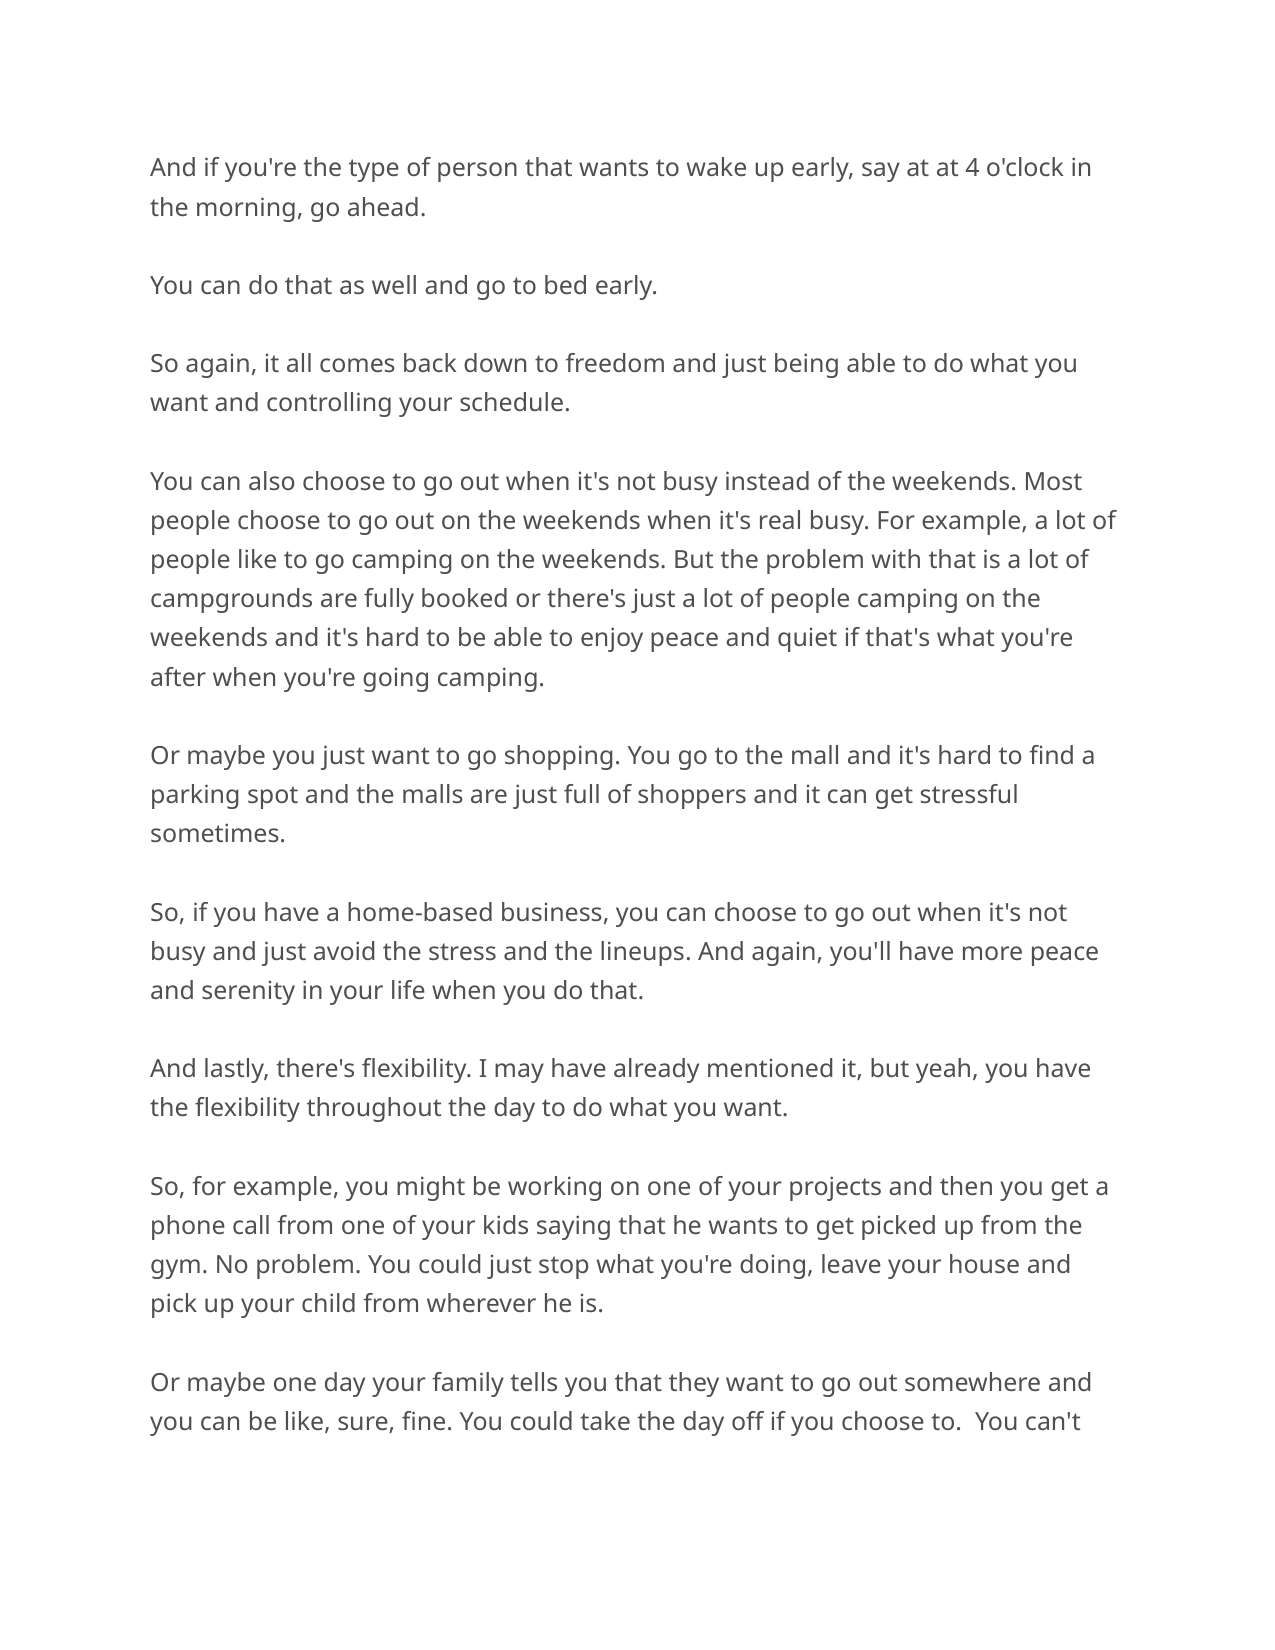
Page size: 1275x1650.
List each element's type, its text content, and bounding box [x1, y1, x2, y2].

text And lastly, there's flexibility. I may have already mentioned it, but yeah, you have the flexibility throughout the day to do what you want. [150, 1051, 1125, 1124]
text You can do that as well and go to bed early. [150, 267, 1125, 302]
text And if you're the type of person that wants to wake up early, say at at 4 o'clock in the morning, go ahead. [150, 150, 1125, 223]
text So, for example, you might be working on one of your projects and then you get a phone call from one of your kids saying that he wants to get picked up from the gym. No problem. You could just stop what you're doing, leave your house and pick up your child from wherever he is. [150, 1168, 1125, 1320]
text Or maybe you just want to go shopping. You go to the mall and it's hard to find a parking spot and the malls are just full of shoppers and it can get stressful sometimes. [150, 737, 1125, 850]
text You can also choose to go out when it's not busy instead of the weekends. Most people choose to go out on the weekends when it's real busy. For example, a lot of people like to go camping on the weekends. But the problem with that is a lot of campgrounds are fully booked or there's just a lot of people camping on the weekends and it's hard to be able to enjoy peace and quiet if that's what you're after when you're going camping. [150, 463, 1125, 693]
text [150, 1364, 1125, 1437]
text So, if you have a home-based business, you can choose to go out when it's not busy and just avoid the stress and the lineups. And again, you'll have more peace and serenity in your life when you do that. [150, 894, 1125, 1007]
text So again, it all comes back down to freedom and just being able to do what you want and controlling your schedule. [150, 346, 1125, 419]
